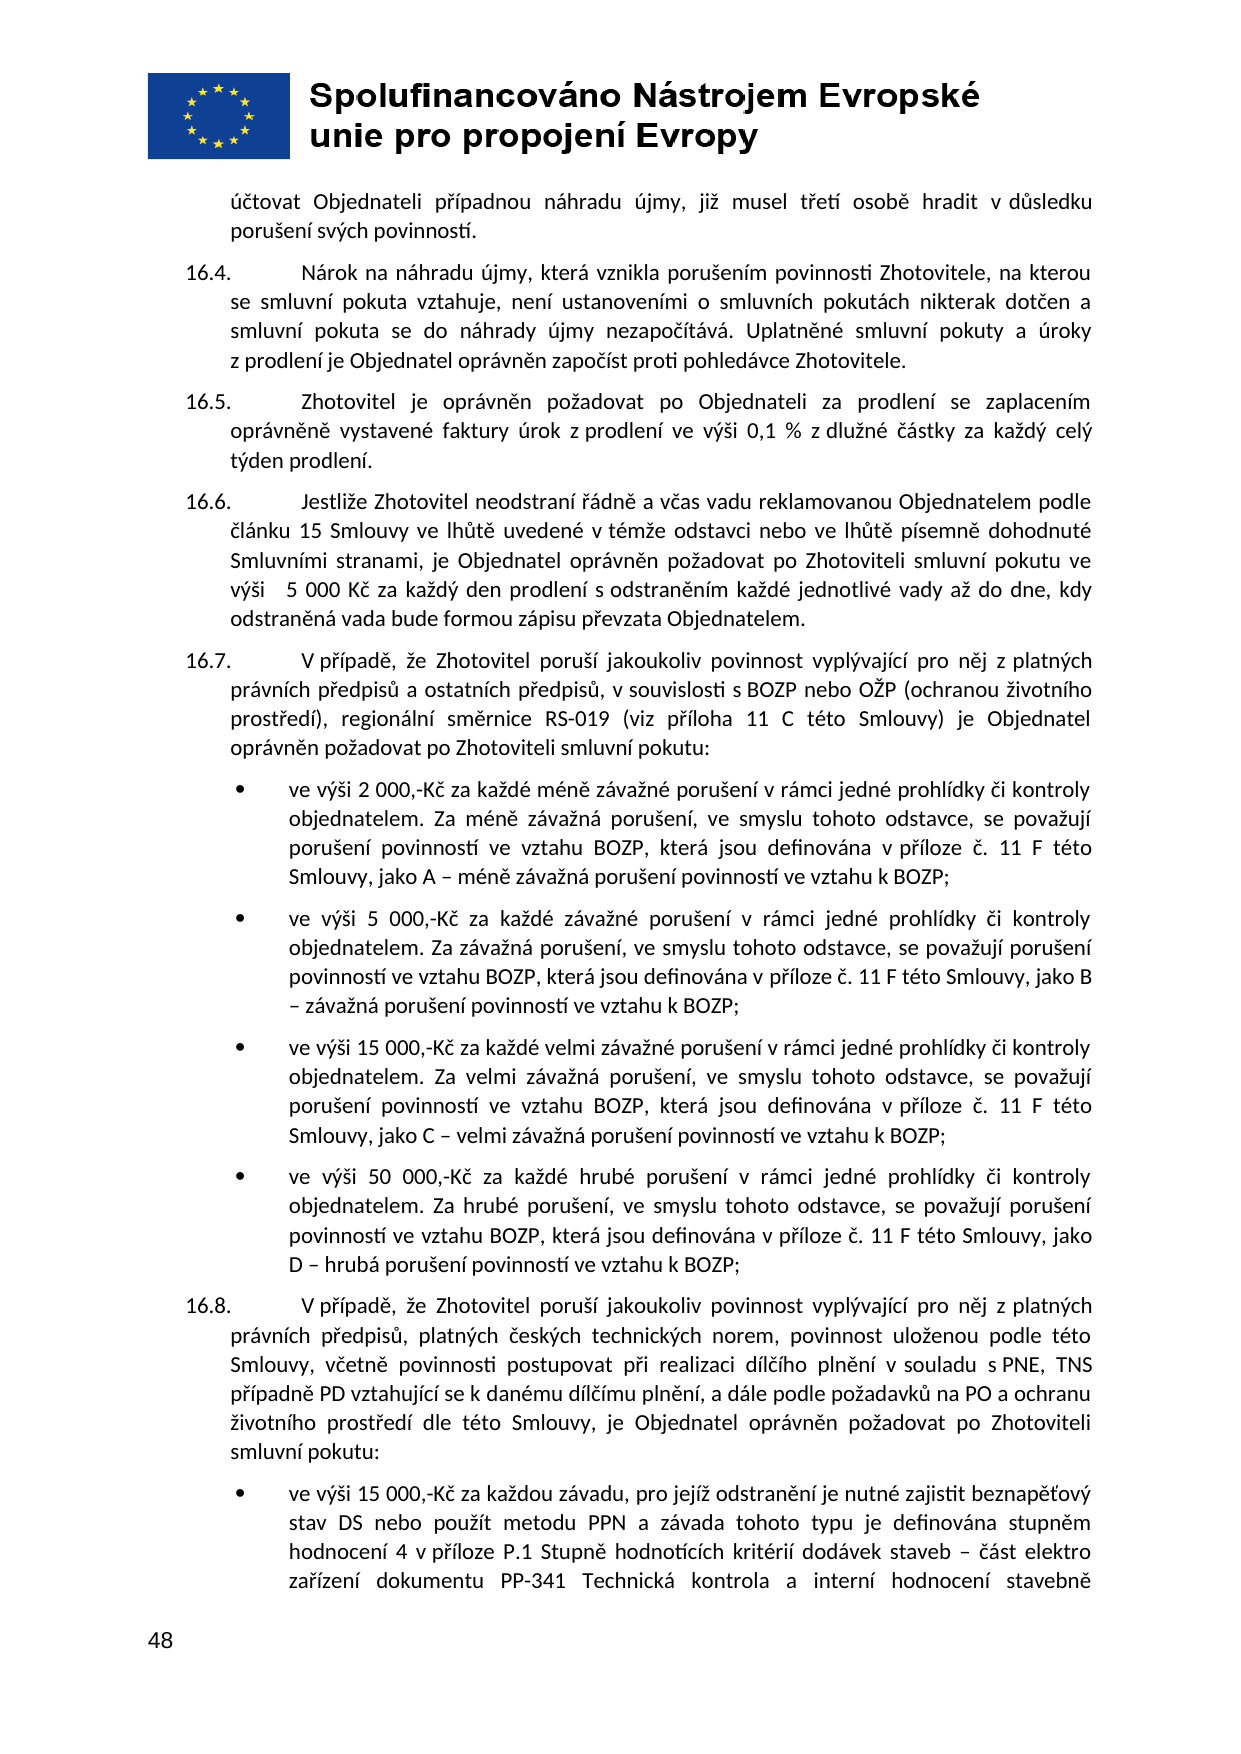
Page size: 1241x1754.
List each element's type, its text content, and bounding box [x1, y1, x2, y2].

list ve výši 50 000,-Kč za každé hrubé porušení v rámci jedné prohlídky či kontroly objednatelem. Za hrubé porušení, ve smyslu tohoto odstavce, se považují porušení povinností ve vztahu BOZP, která jsou definována v příloze č. 11 F této Smlouvy, jako D – hrubá porušení povinností ve vztahu k BOZP; [236, 1161, 1093, 1278]
list ve výši 15 000,-Kč za každé velmi závažné porušení v rámci jedné prohlídky či kontroly objednatelem. Za velmi závažná porušení, ve smyslu tohoto odstavce, se považují porušení povinností ve vztahu BOZP, která jsou definována v příloze č. 11 F této Smlouvy, jako C – velmi závažná porušení povinností ve vztahu k BOZP; [236, 1032, 1093, 1149]
list V případě, že Zhotovitel poruší jakoukoliv povinnost vyplývající pro něj z platných právních předpisů, platných českých technických norem, povinnost uloženou podle této Smlouvy, včetně povinnosti postupovat při realizaci dílčího plnění v souladu s PNE, TNS případně PD vztahující se k danému dílčímu plnění, a dále podle požadavků na PO a ochranu životního prostředí dle této Smlouvy, je Objednatel oprávněn požadovat po Zhotoviteli smluvní pokutu: [185, 1291, 1093, 1466]
list Jestliže Zhotovitel neodstraní řádně a včas vadu reklamovanou Objednatelem podle článku 15 Smlouvy ve lhůtě uvedené v témže odstavci nebo ve lhůtě písemně dohodnuté Smluvními stranami, je Objednatel oprávněn požadovat po Zhotoviteli smluvní pokutu ve výši 5 000 Kč za každý den prodlení s odstraněním každé jednotlivé vady až do dne, kdy odstraněná vada bude formou zápisu převzata Objednatelem. [185, 486, 1093, 632]
picture [147, 73, 991, 160]
list Zhotovitel je oprávněn požadovat po Objednateli za prodlení se zaplacením oprávněně vystavené faktury úrok z prodlení ve výši 0,1 % z dlužné částky za každý celý týden prodlení. [185, 386, 1093, 474]
list ve výši 2 000,-Kč za každé méně závažné porušení v rámci jedné prohlídky či kontroly objednatelem. Za méně závažná porušení, ve smyslu tohoto odstavce, se považují porušení povinností ve vztahu BOZP, která jsou definována v příloze č. 11 F této Smlouvy, jako A – méně závažná porušení povinností ve vztahu k BOZP; [236, 774, 1093, 891]
list Nárok na náhradu újmy, která vznikla porušením povinnosti Zhotovitele, na kterou se smluvní pokuta vztahuje, není ustanoveními o smluvních pokutách nikterak dotčen a smluvní pokuta se do náhrady újmy nezapočítává. Uplatněné smluvní pokuty a úroky z prodlení je Objednatel oprávněn započíst proti pohledávce Zhotovitele. [185, 257, 1093, 374]
list V případě, že Zhotovitel poruší jakoukoliv povinnost vyplývající pro něj z platných právních předpisů a ostatních předpisů, v souvislosti s BOZP nebo OŽP (ochranou životního prostředí), regionální směrnice RS-019 (viz příloha 11 C této Smlouvy) je Objednatel oprávněn požadovat po Zhotoviteli smluvní pokutu: [185, 645, 1093, 761]
list ve výši 5 000,-Kč za každé závažné porušení v rámci jedné prohlídky či kontroly objednatelem. Za závažná porušení, ve smyslu tohoto odstavce, se považují porušení povinností ve vztahu BOZP, která jsou definována v příloze č. 11 F této Smlouvy, jako B – závažná porušení povinností ve vztahu k BOZP; [236, 903, 1093, 1020]
